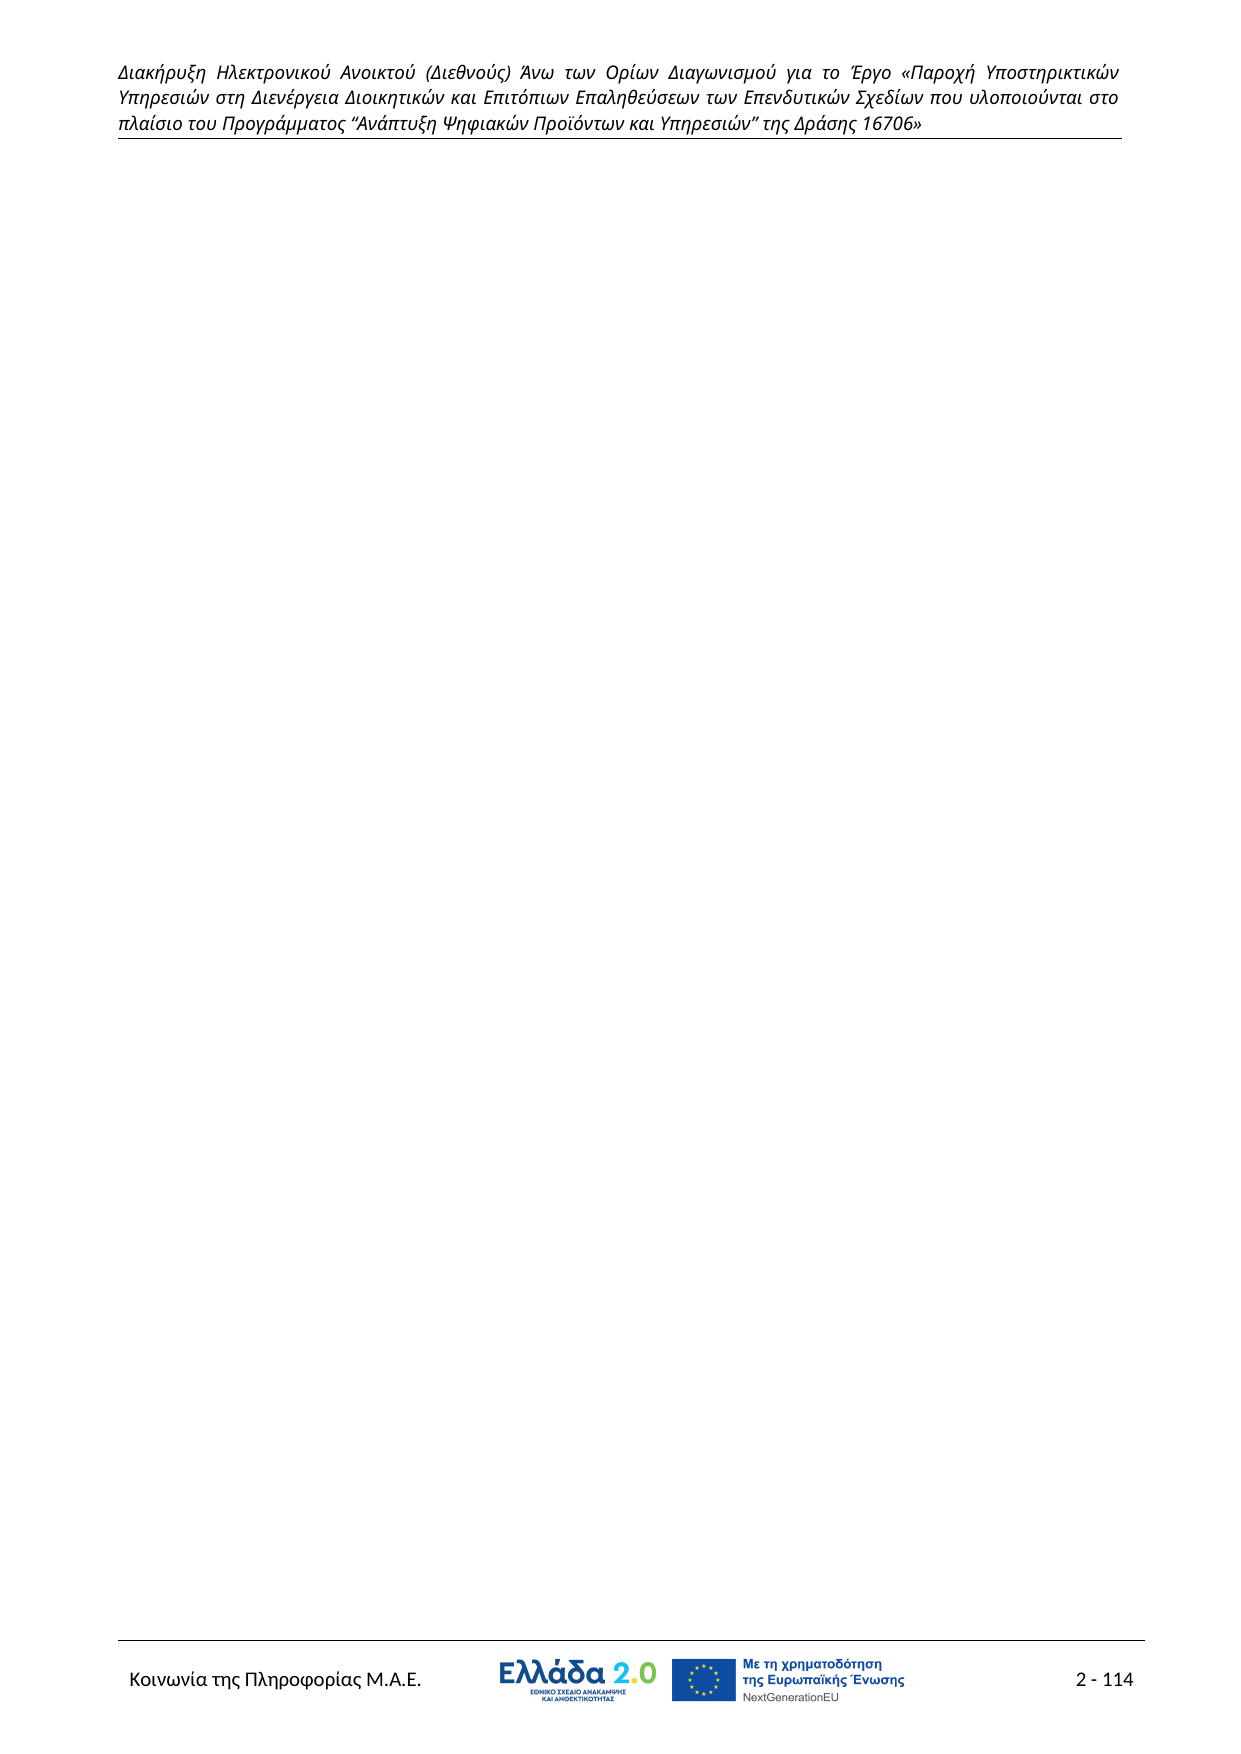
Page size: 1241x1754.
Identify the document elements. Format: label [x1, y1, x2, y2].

picture [484, 1643, 919, 1717]
